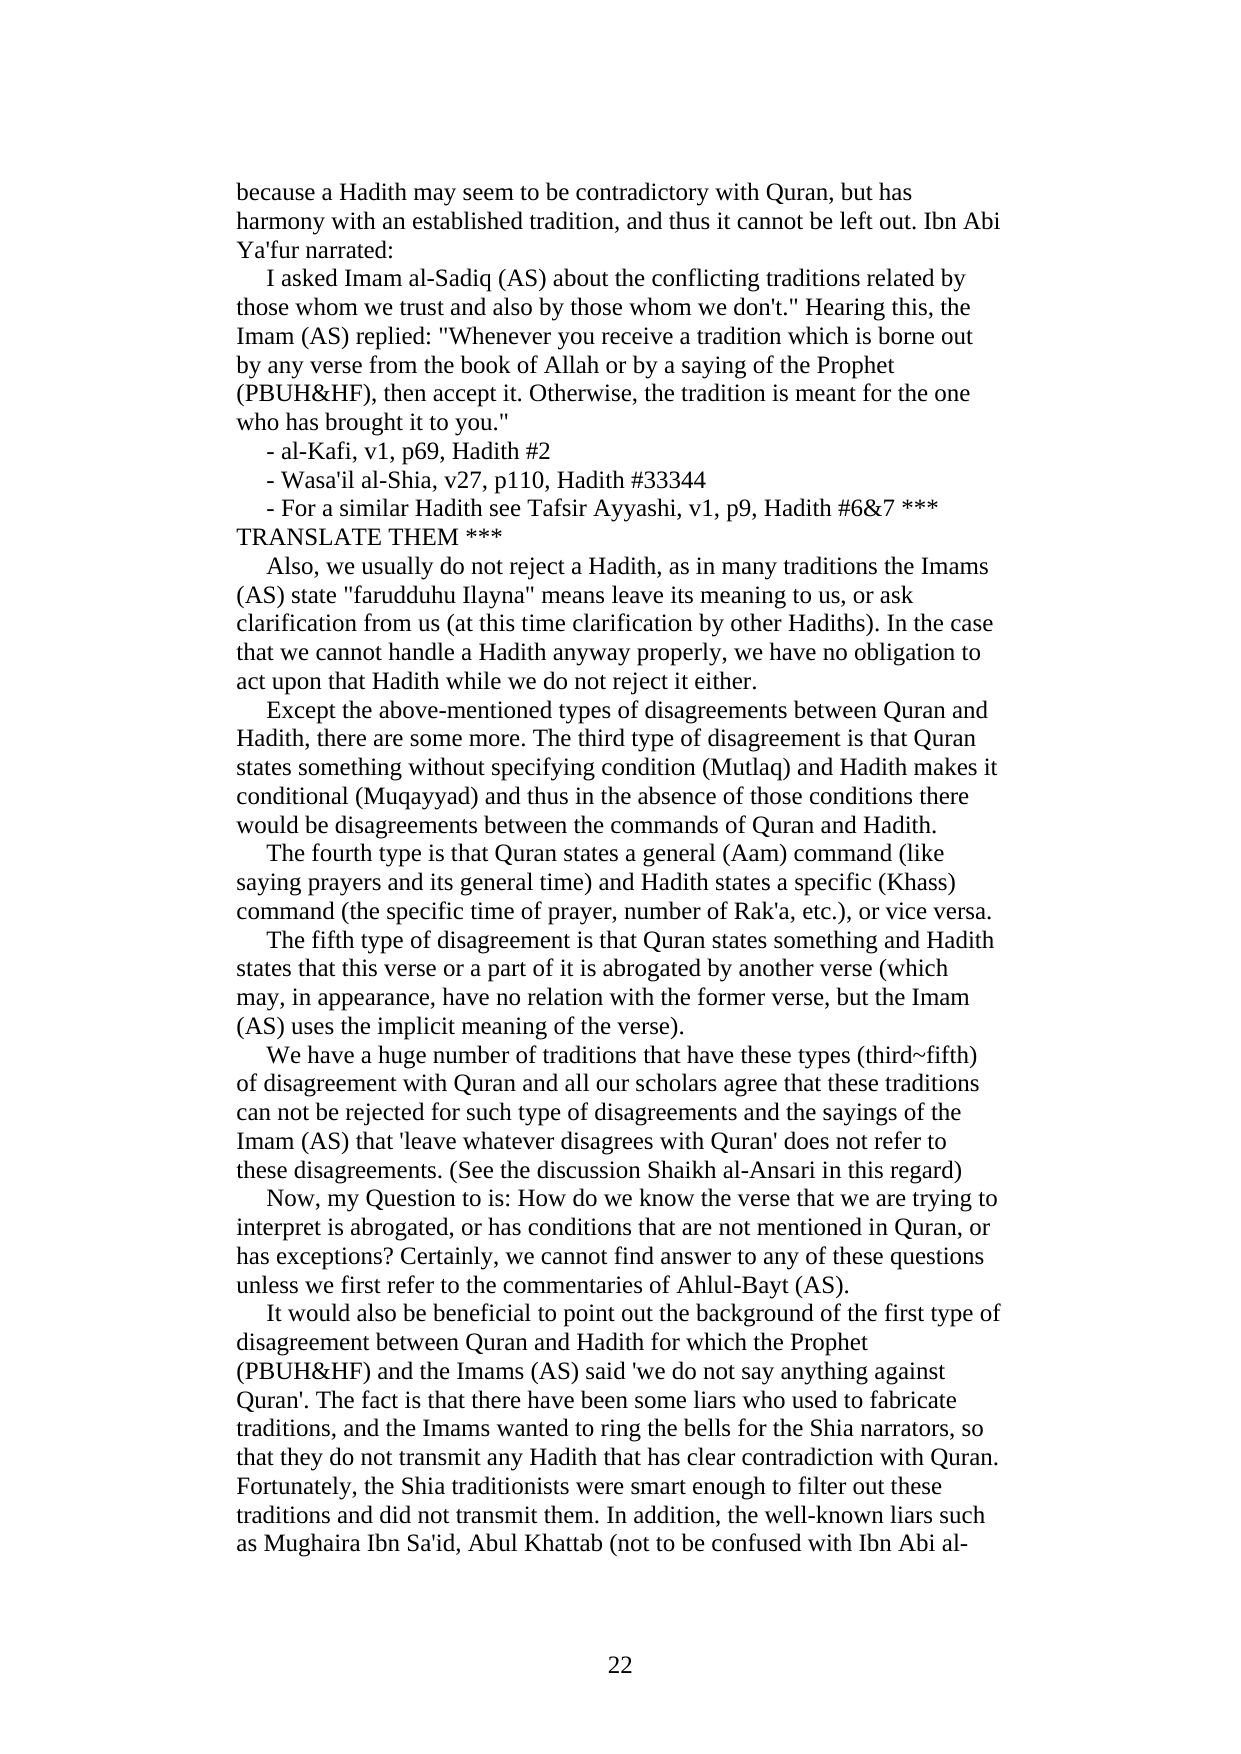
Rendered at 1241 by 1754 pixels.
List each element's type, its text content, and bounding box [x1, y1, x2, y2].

text - al-Kafi, v1, p69, Hadith #2 [236, 436, 1004, 465]
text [236, 1298, 1004, 1557]
text Also, we usually do not reject a Hadith, as in many traditions the Imams (AS) state "farudduhu Ilayna" means leave its meaning to us, or ask clarification from us (at this time clarification by other Hadiths). In the case that we cannot handle a Hadith anyway properly, we have no obligation to act upon that Hadith while we do not reject it either. [236, 551, 1004, 695]
text - For a similar Hadith see Tafsir Ayyashi, v1, p9, Hadith #6&7 *** TRANSLATE THEM *** [236, 493, 1004, 551]
text Now, my Question to is: How do we know the verse that we are trying to interpret is abrogated, or has conditions that are not mentioned in Quran, or has exceptions? Certainly, we cannot find answer to any of these questions unless we first refer to the commentaries of Ahlul-Bayt (AS). [236, 1183, 1004, 1298]
text The fourth type is that Quran states a general (Aam) command (like saying prayers and its general time) and Hadith states a specific (Khass) command (the specific time of prayer, number of Rak'a, etc.), or vice versa. [236, 838, 1004, 925]
text - Wasa'il al-Shia, v27, p110, Hadith #33344 [236, 465, 1004, 493]
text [236, 177, 1004, 263]
text I asked Imam al-Sadiq (AS) about the conflicting traditions related by those whom we trust and also by those whom we don't." Hearing this, the Imam (AS) replied: "Whenever you receive a tradition which is borne out by any verse from the book of Allah or by a saying of the Prophet (PBUH&HF), then accept it. Otherwise, the tradition is meant for the one who has brought it to you." [236, 263, 1004, 436]
text Except the above-mentioned types of disagreements between Quran and Hadith, there are some more. The third type of disagreement is that Quran states something without specifying condition (Mutlaq) and Hadith makes it conditional (Muqayyad) and thus in the absence of those conditions there would be disagreements between the commands of Quran and Hadith. [236, 695, 1004, 838]
text We have a huge number of traditions that have these types (third~fifth) of disagreement with Quran and all our scholars agree that these traditions can not be rejected for such type of disagreements and the sayings of the Imam (AS) that 'leave whatever disagrees with Quran' does not refer to these disagreements. (See the discussion Shaikh al-Ansari in this regard) [236, 1040, 1004, 1183]
text The fifth type of disagreement is that Quran states something and Hadith states that this verse or a part of it is abrogated by another verse (which may, in appearance, have no relation with the former verse, but the Imam (AS) uses the implicit meaning of the verse). [236, 925, 1004, 1040]
